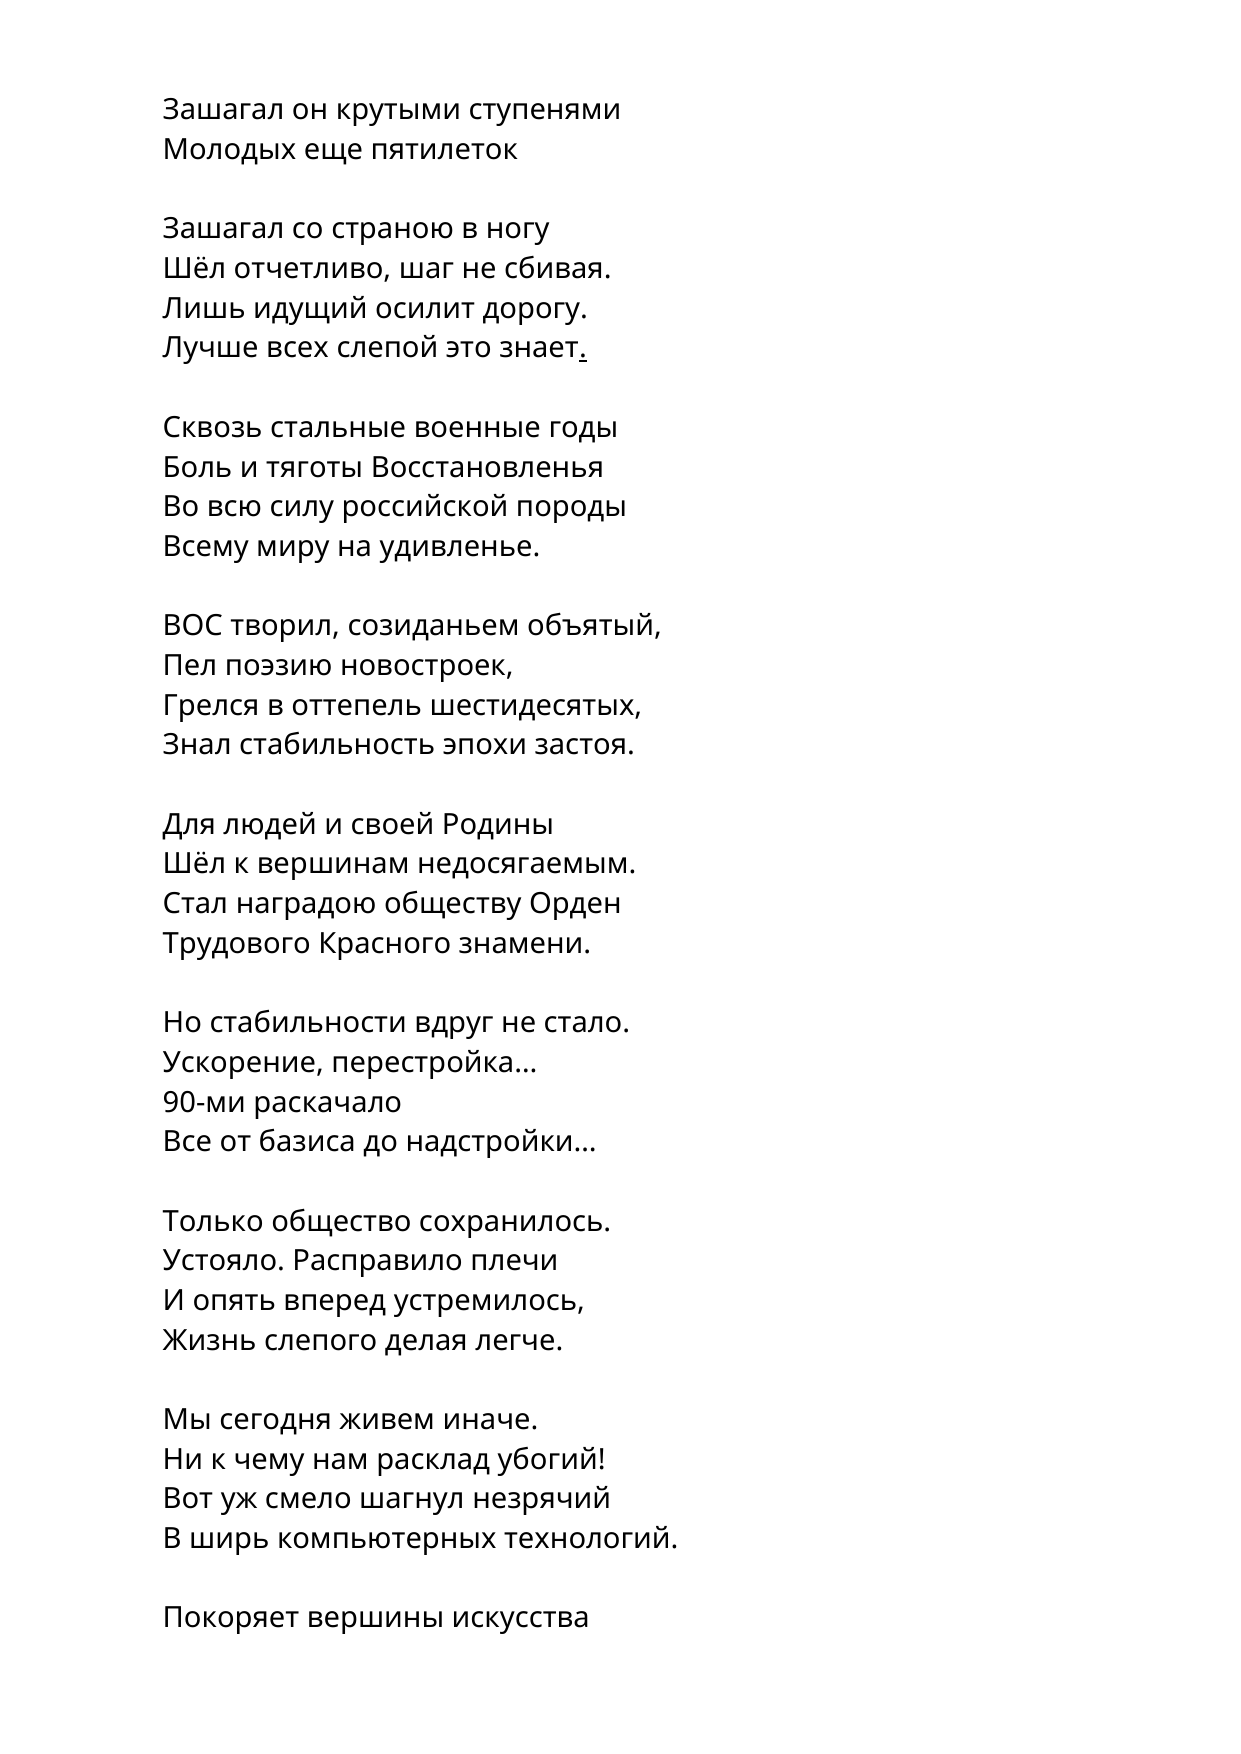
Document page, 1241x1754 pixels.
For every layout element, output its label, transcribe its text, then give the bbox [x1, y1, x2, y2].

text Ускорение, перестройка… [89, 1041, 1152, 1081]
text Только общество сохранилось. [89, 1200, 1152, 1239]
text Боль и тяготы Восстановленья [89, 446, 1152, 486]
text Стал наградою обществу Орден [89, 882, 1152, 922]
text Вот уж смело шагнул незрячий [89, 1478, 1152, 1517]
text Все от базиса до надстройки… [89, 1121, 1152, 1160]
text Всему миру на удивленье. [89, 525, 1152, 565]
text Лучше всех слепой это знает. [89, 327, 1152, 366]
text Трудового Красного знамени. [89, 922, 1152, 962]
text Устояло. Расправило плечи [89, 1239, 1152, 1279]
text Сквозь стальные военные годы [89, 406, 1152, 446]
text Пел поэзию новостроек, [89, 644, 1152, 684]
text Мы сегодня живем иначе. [89, 1398, 1152, 1438]
text В ширь компьютерных технологий. [89, 1517, 1152, 1557]
text Покоряет вершины искусства [89, 1597, 1152, 1636]
text Ни к чему нам расклад убогий! [89, 1438, 1152, 1478]
text Шёл к вершинам недосягаемым. [89, 843, 1152, 882]
text Молодых еще пятилеток [89, 128, 1152, 168]
text Шёл отчетливо, шаг не сбивая. [89, 247, 1152, 287]
text Зашагал со страною в ногу [89, 208, 1152, 247]
text ВОС творил, созиданьем объятый, [89, 604, 1152, 644]
text Жизнь слепого делая легче. [89, 1319, 1152, 1359]
text И опять вперед устремилось, [89, 1279, 1152, 1319]
text Зашагал он крутыми ступенями [89, 89, 1152, 128]
text Во всю силу российской породы [89, 486, 1152, 525]
text Знал стабильность эпохи застоя. [89, 724, 1152, 763]
text 90-ми раскачало [89, 1081, 1152, 1121]
text Лишь идущий осилит дорогу. [89, 287, 1152, 327]
text Для людей и своей Родины [89, 803, 1152, 843]
text Грелся в оттепель шестидесятых, [89, 684, 1152, 724]
text Но стабильности вдруг не стало. [89, 1001, 1152, 1041]
